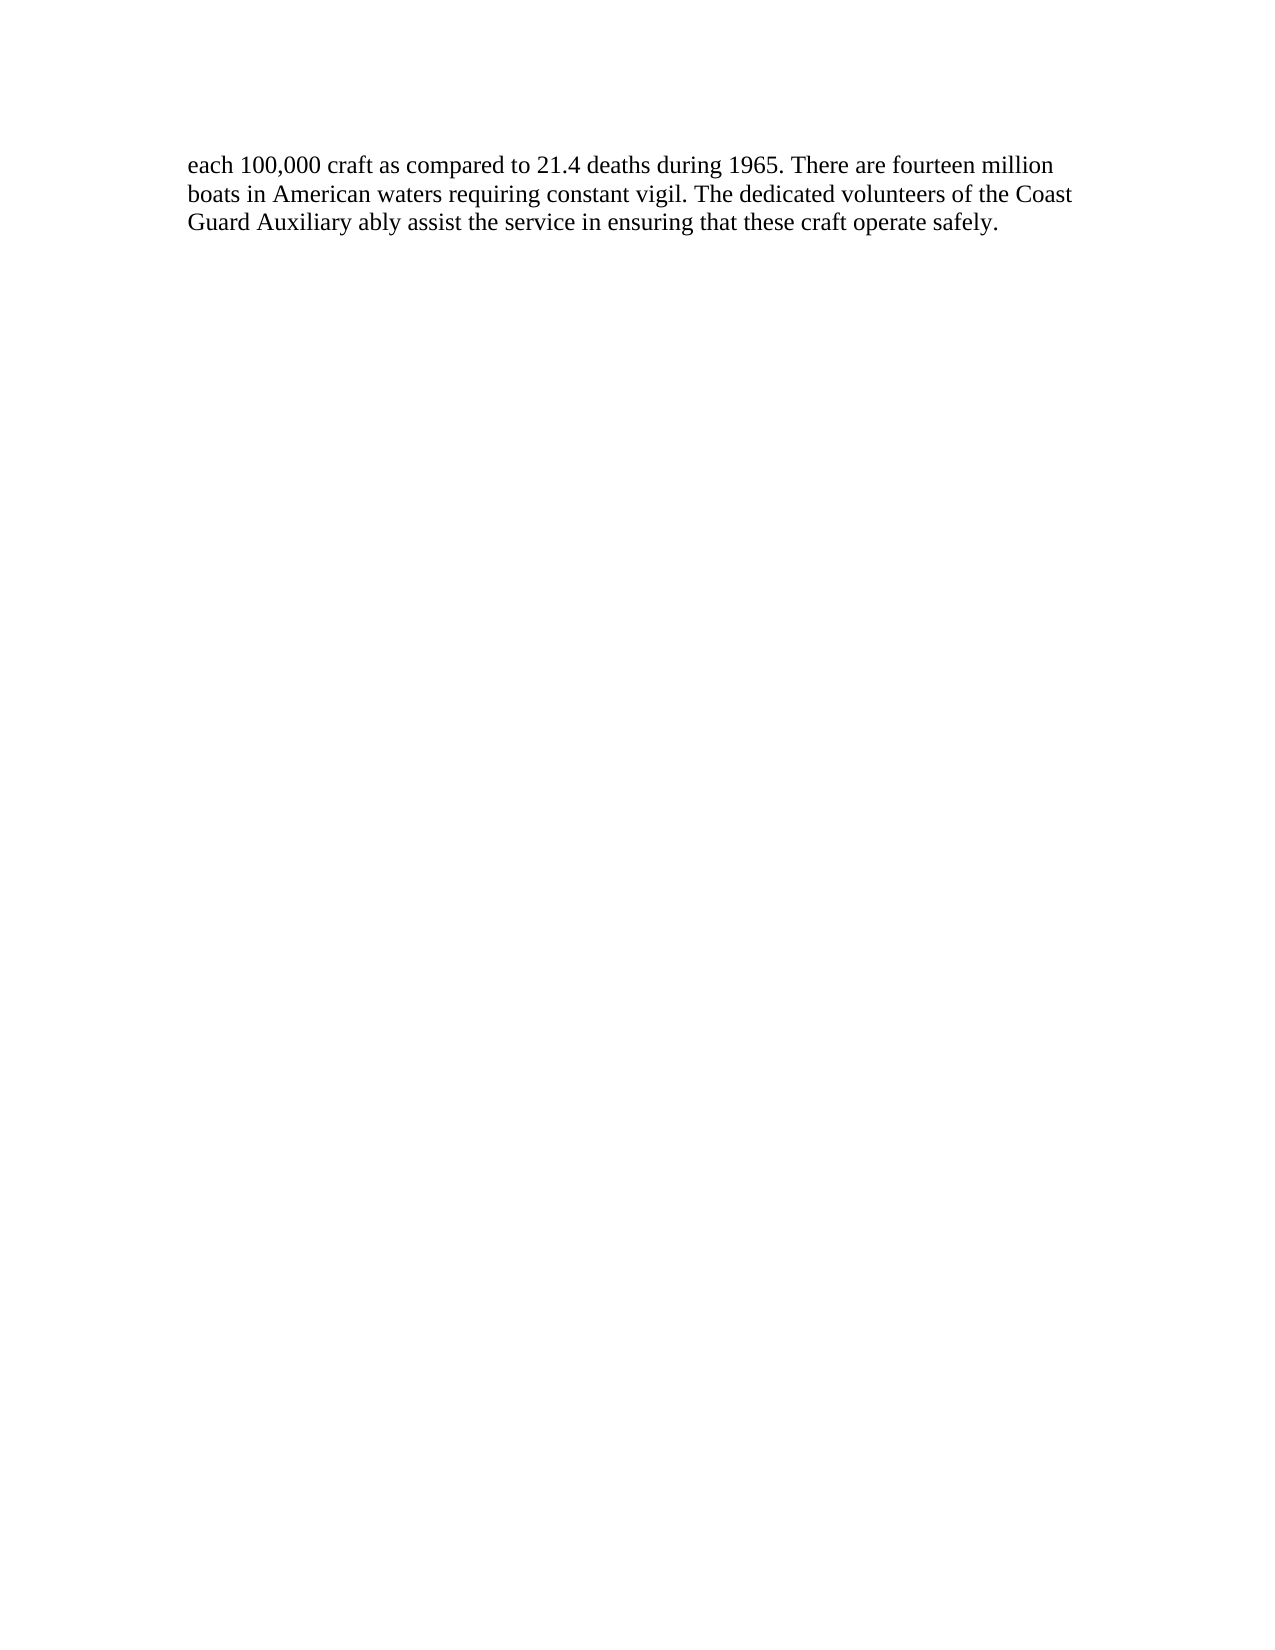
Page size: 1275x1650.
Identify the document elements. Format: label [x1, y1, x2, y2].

text [187, 150, 1087, 236]
